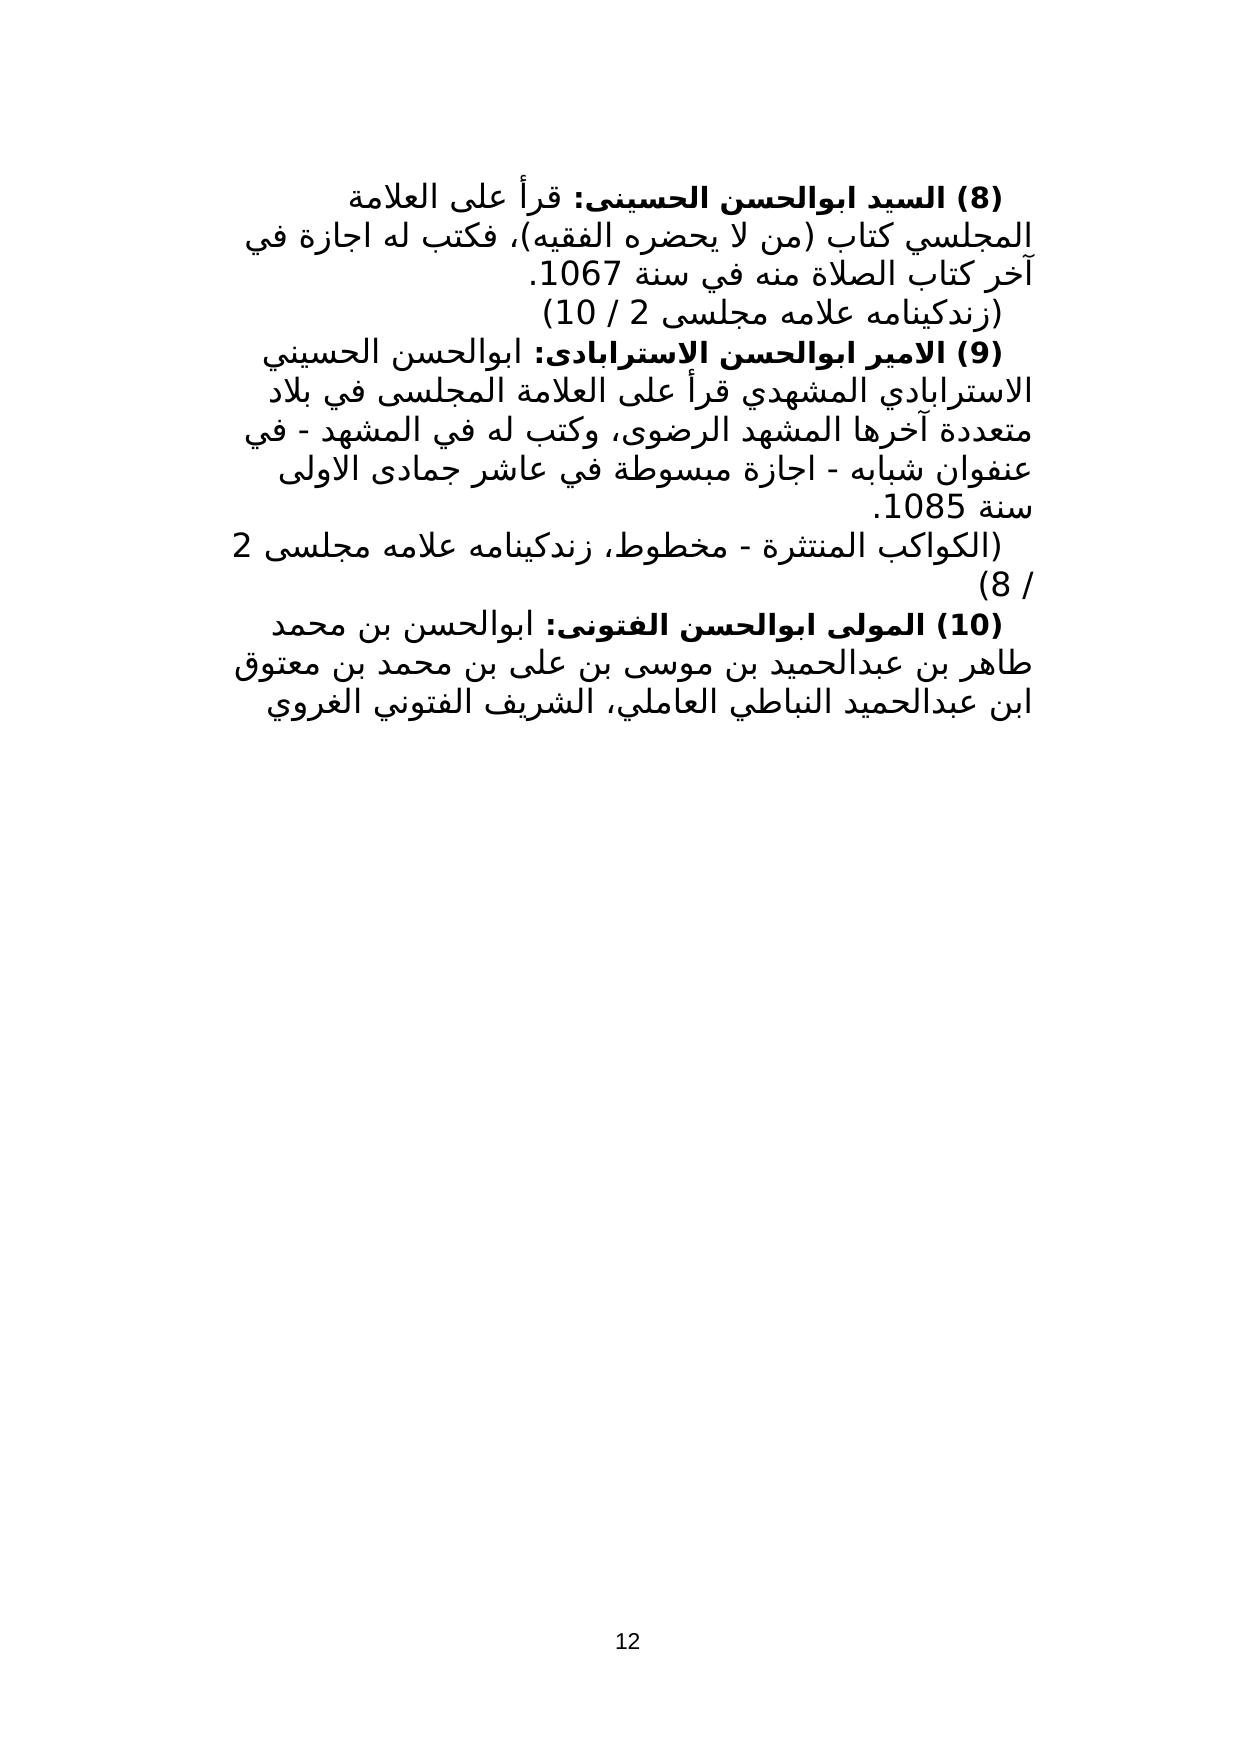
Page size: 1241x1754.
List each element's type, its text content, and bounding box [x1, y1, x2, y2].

text (8) السيد ابوالحسن الحسينى: قرأ على العلامة المجلسي كتاب (من لا يحضره الفقيه)، فكتب له اجازة في آخر كتاب الصلاة منه في سنة 1067. [222, 177, 1033, 294]
text (زندكينامه علامه مجلسى 2 / 10) [222, 294, 1033, 333]
text (الكواكب المنتثرة - مخطوط، زندكينامه علامه مجلسى 2 / 8) [222, 527, 1033, 604]
text (10) المولى ابوالحسن الفتونى: ابوالحسن بن محمد طاهر بن عبدالحميد بن موسى بن على بن محمد بن معتوق ابن عبدالحميد النباطي العاملي، الشريف الفتوني الغروي [222, 604, 1033, 721]
text (9) الامير ابوالحسن الاسترابادى: ابوالحسن الحسيني الاسترابادي المشهدي قرأ على العلامة المجلسى في بلاد متعددة آخرها المشهد الرضوى، وكتب له في المشهد - في عنفوان شبابه - اجازة مبسوطة في عاشر جمادى الاولى سنة 1085. [222, 333, 1033, 527]
